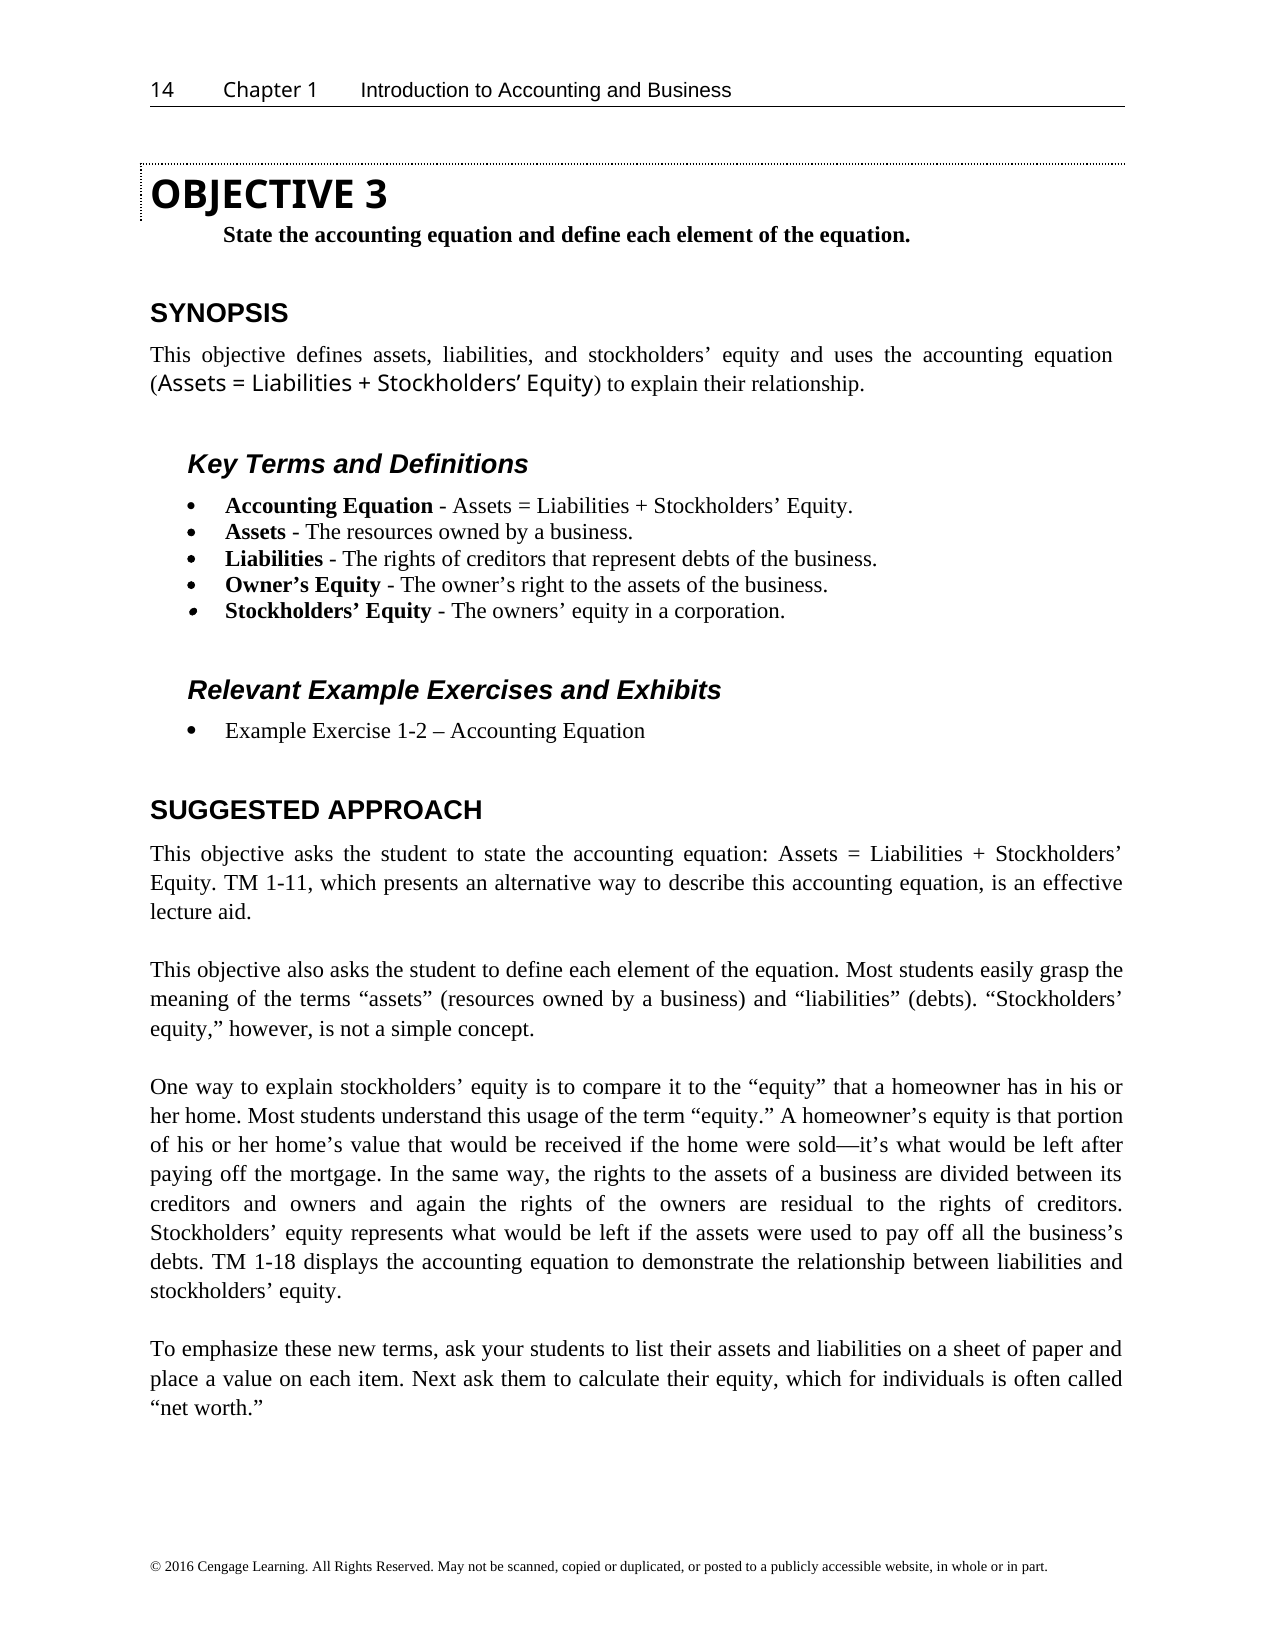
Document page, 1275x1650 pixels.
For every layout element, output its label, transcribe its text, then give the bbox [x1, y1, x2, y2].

text This objective defines assets, liabilities, and stockholders’ equity and uses the accounting equation (Assets = Liabilities + Stockholders’ Equity) to explain their relationship. [150, 341, 1125, 398]
text One way to explain stockholders’ equity is to compare it to the “equity” that a homeowner has in his or her home. Most students understand this usage of the term “equity.” A homeowner’s equity is that portion of his or her home’s value that would be received if the home were sold—it’s what would be left after paying off the mortgage. In the same way, the rights to the assets of a business are divided between its creditors and owners and again the rights of the owners are residual to the rights of creditors. Stockholders’ equity represents what would be left if the assets were used to pay off all the business’s debts. TM 1-18 displays the accounting equation to demonstrate the relationship between liabilities and stockholders’ equity. [150, 1071, 1125, 1304]
list Liabilities - The rights of creditors that represent debts of the business. [187, 545, 1125, 571]
text Relevant Example Exercises and Exhibits [187, 674, 1125, 705]
text To emphasize these new terms, ask your students to list their assets and liabilities on a sheet of paper and place a value on each item. Next ask them to calculate their equity, which for individuals is often called “net worth.” [150, 1333, 1125, 1421]
text This objective asks the student to state the accounting equation: Assets = Liabilities + Stockholders’ Equity. TM 1-11, which presents an alternative way to describe this accounting equation, is an effective lecture aid. [150, 838, 1125, 925]
list Assets - The resources owned by a business. [187, 518, 1125, 545]
text SYNOPSIS [150, 297, 1125, 328]
text objective 3 [139, 162, 1125, 221]
list Stockholders’ Equity - The owners’ equity in a corporation. [187, 597, 1125, 624]
list Accounting Equation - Assets = Liabilities + Stockholders’ Equity. [187, 492, 1125, 518]
list Example Exercise 1-2 – Accounting Equation [187, 718, 1125, 744]
text State the accounting equation and define each element of the equation. [223, 221, 1125, 247]
text SUGGESTED APPROACH [150, 794, 1125, 825]
text This objective also asks the student to define each element of the equation. Most students easily grasp the meaning of the terms “assets” (resources owned by a business) and “liabilities” (debts). “Stockholders’ equity,” however, is not a simple concept. [150, 954, 1125, 1042]
text Key Terms and Definitions [187, 448, 1125, 479]
list Owner’s Equity - The owner’s right to the assets of the business. [187, 571, 1125, 597]
